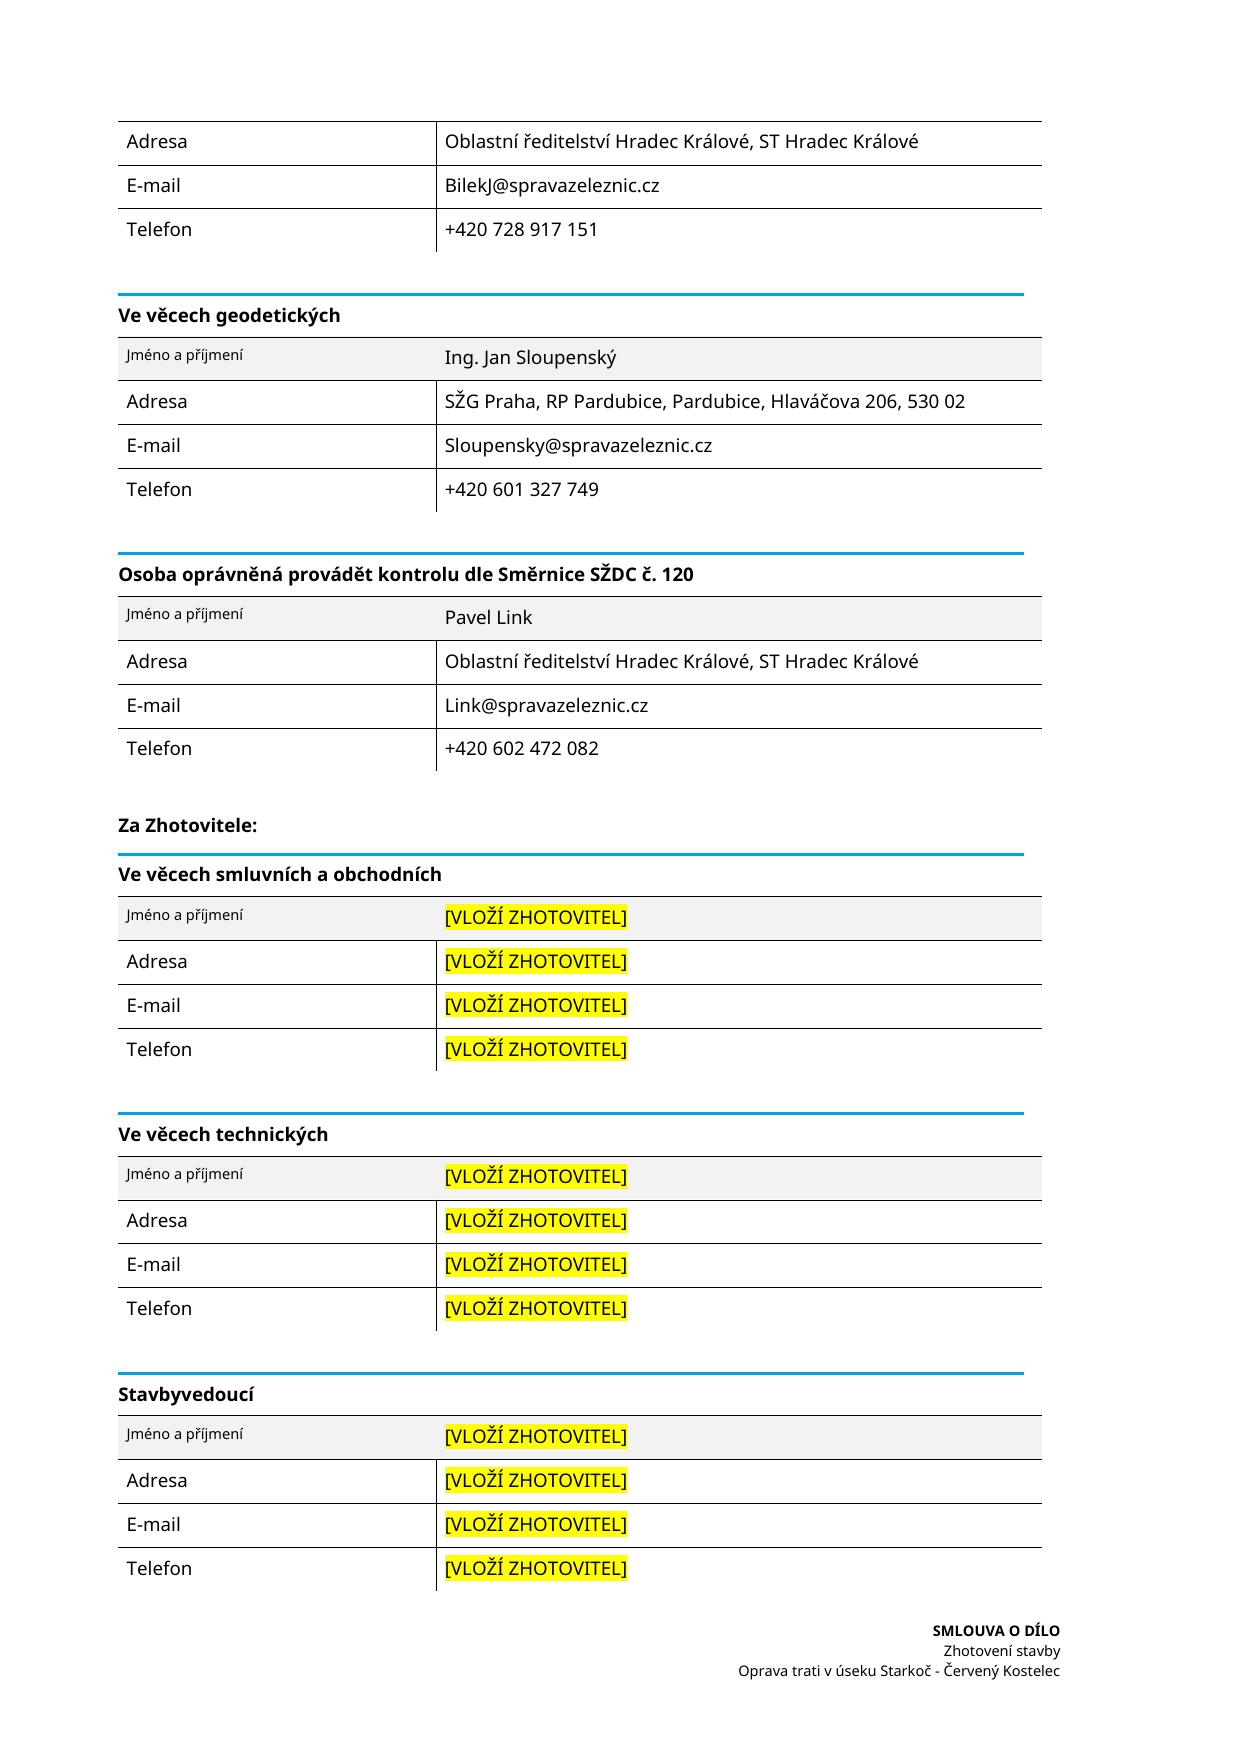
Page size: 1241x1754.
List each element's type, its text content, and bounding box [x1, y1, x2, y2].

table_cell [VLOŽÍ ZHOTOVITEL] [437, 1288, 1042, 1331]
table_cell Telefon [118, 209, 436, 252]
table_cell +420 728 917 151 [437, 209, 1042, 252]
table_cell E-mail [118, 425, 436, 468]
table_header Jméno a příjmení [118, 897, 436, 940]
table_cell Adresa [118, 1201, 436, 1243]
table_cell E-mail [118, 985, 436, 1028]
table_cell E-mail [118, 1244, 436, 1287]
table_header [VLOŽÍ ZHOTOVITEL] [436, 1416, 1042, 1459]
table_header [VLOŽÍ ZHOTOVITEL] [436, 897, 1042, 940]
table_cell Telefon [118, 1548, 436, 1591]
table_cell Adresa [118, 122, 436, 164]
text Ve věcech smluvních a obchodních [118, 856, 1024, 887]
table_cell SŽG Praha, RP Pardubice, Pardubice, Hlaváčova 206, 530 02 [437, 381, 1042, 424]
table_cell Adresa [118, 641, 436, 684]
table_header Jméno a příjmení [118, 597, 436, 640]
table_header Jméno a příjmení [118, 1416, 436, 1459]
table_cell E-mail [118, 685, 436, 727]
table_cell [VLOŽÍ ZHOTOVITEL] [437, 1460, 1042, 1503]
text Ve věcech technických [118, 1115, 1024, 1147]
table_cell [VLOŽÍ ZHOTOVITEL] [437, 1244, 1042, 1287]
table_cell Oblastní ředitelství Hradec Králové, ST Hradec Králové [437, 641, 1042, 684]
table_header [VLOŽÍ ZHOTOVITEL] [436, 1157, 1042, 1199]
table_cell Telefon [118, 1288, 436, 1331]
table_cell [VLOŽÍ ZHOTOVITEL] [437, 985, 1042, 1028]
table_header Jméno a příjmení [118, 338, 436, 380]
table_cell Telefon [118, 469, 436, 512]
text Stavbyvedoucí [118, 1375, 1024, 1406]
table_header Ing. Jan Sloupenský [436, 338, 1042, 380]
table_header Jméno a příjmení [118, 1157, 436, 1199]
table_cell Adresa [118, 381, 436, 424]
table_cell E-mail [118, 166, 436, 208]
text Ve věcech geodetických [118, 296, 1024, 328]
text Osoba oprávněná provádět kontrolu dle Směrnice SŽDC č. 120 [118, 555, 1024, 587]
table_cell +420 602 472 082 [437, 729, 1042, 771]
table_cell Telefon [118, 1029, 436, 1071]
text Za Zhotovitele: [118, 812, 1024, 837]
table_cell Link@spravazeleznic.cz [437, 685, 1042, 727]
table_header Pavel Link [436, 597, 1042, 640]
table_cell BilekJ@spravazeleznic.cz [437, 166, 1042, 208]
table_cell [VLOŽÍ ZHOTOVITEL] [437, 1201, 1042, 1243]
table_cell +420 601 327 749 [437, 469, 1042, 512]
table_cell Adresa [118, 941, 436, 984]
table_cell [VLOŽÍ ZHOTOVITEL] [437, 941, 1042, 984]
table_cell Oblastní ředitelství Hradec Králové, ST Hradec Králové [437, 122, 1042, 164]
table_cell Sloupensky@spravazeleznic.cz [437, 425, 1042, 468]
table_cell [VLOŽÍ ZHOTOVITEL] [437, 1548, 1042, 1591]
table_cell [VLOŽÍ ZHOTOVITEL] [437, 1029, 1042, 1071]
table_cell Telefon [118, 729, 436, 771]
table_cell E-mail [118, 1504, 436, 1547]
table_cell Adresa [118, 1460, 436, 1503]
table_cell [VLOŽÍ ZHOTOVITEL] [437, 1504, 1042, 1547]
